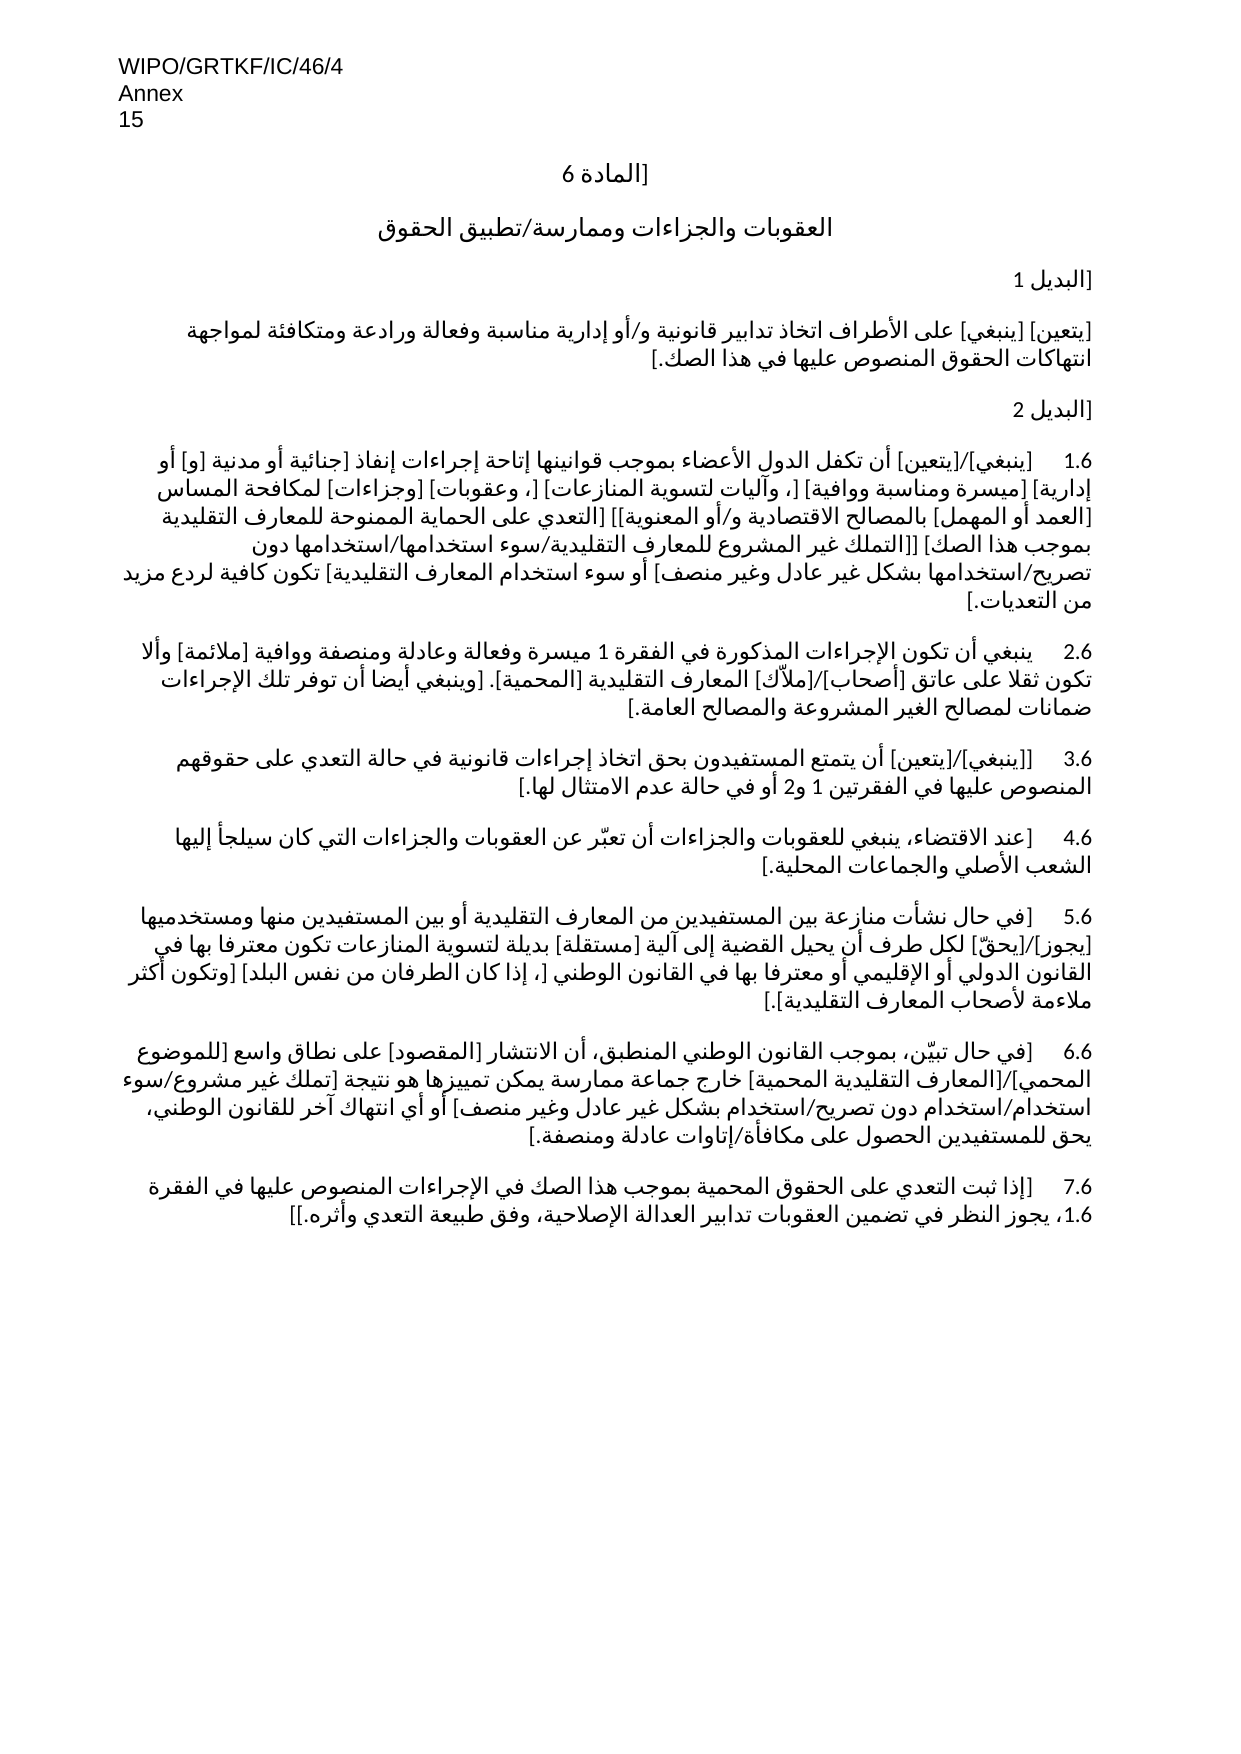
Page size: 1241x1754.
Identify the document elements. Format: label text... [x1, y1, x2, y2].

text 7.6 [إذا ثبت التعدي على الحقوق المحمية بموجب هذا الصك في الإجراءات المنصوص عليها في الفقرة 1.6، يجوز النظر في تضمين العقوبات تدابير العدالة الإصلاحية، وفق طبيعة التعدي وأثره.]] [118, 1172, 1092, 1228]
text 3.6 [[ينبغي]/[يتعين] أن يتمتع المستفيدون بحق اتخاذ إجراءات قانونية في حالة التعدي على حقوقهم المنصوص عليها في الفقرتين 1 و2 أو في حالة عدم الامتثال لها.] [118, 744, 1092, 800]
text 1.6 [ينبغي]/[يتعين] أن تكفل الدول الأعضاء بموجب قوانينها إتاحة إجراءات إنفاذ [جنائية أو مدنية [و] أو إدارية] [ميسرة ومناسبة ووافية] [، وآليات لتسوية المنازعات] [، وعقوبات] [وجزاءات] لمكافحة المساس [العمد أو المهمل] بالمصالح الاقتصادية و/أو المعنوية]] [التعدي على الحماية الممنوحة للمعارف التقليدية بموجب هذا الصك] [[التملك غير المشروع للمعارف التقليدية/سوء استخدامها/استخدامها دون تصريح/استخدامها بشكل غير عادل وغير منصف] أو سوء استخدام المعارف التقليدية] تكون كافية لردع مزيد من التعديات.] [118, 446, 1092, 614]
text [المادة 6 [118, 158, 1092, 189]
text [البديل 1 [118, 265, 1092, 293]
text 2.6 ينبغي أن تكون الإجراءات المذكورة في الفقرة 1 ميسرة وفعالة وعادلة ومنصفة ووافية [ملائمة] وألا تكون ثقلا على عاتق [أصحاب]/[ملاّك] المعارف التقليدية [المحمية]. [وينبغي أيضا أن توفر تلك الإجراءات ضمانات لمصالح الغير المشروعة والمصالح العامة.] [118, 637, 1092, 721]
text [البديل 2 [118, 395, 1092, 423]
text 4.6 [عند الاقتضاء، ينبغي للعقوبات والجزاءات أن تعبّر عن العقوبات والجزاءات التي كان سيلجأ إليها الشعب الأصلي والجماعات المحلية.] [118, 823, 1092, 879]
text 5.6 [في حال نشأت منازعة بين المستفيدين من المعارف التقليدية أو بين المستفيدين منها ومستخدميها [يجوز]/[يحقّ] لكل طرف أن يحيل القضية إلى آلية [مستقلة] بديلة لتسوية المنازعات تكون معترفا بها في القانون الدولي أو الإقليمي أو معترفا بها في القانون الوطني [، إذا كان الطرفان من نفس البلد] [وتكون أكثر ملاءمة لأصحاب المعارف التقليدية].] [118, 902, 1092, 1014]
text [يتعين] [ينبغي] على الأطراف اتخاذ تدابير قانونية و/أو إدارية مناسبة وفعالة ورادعة ومتكافئة لمواجهة انتهاكات الحقوق المنصوص عليها في هذا الصك.] [118, 316, 1092, 372]
text 6.6 [في حال تبيّن، بموجب القانون الوطني المنطبق، أن الانتشار [المقصود] على نطاق واسع [للموضوع المحمي]/[المعارف التقليدية المحمية] خارج جماعة ممارسة يمكن تمييزها هو نتيجة [تملك غير مشروع/سوء استخدام/استخدام دون تصريح/استخدام بشكل غير عادل وغير منصف] أو أي انتهاك آخر للقانون الوطني، يحق للمستفيدين الحصول على مكافأة/إتاوات عادلة ومنصفة.] [118, 1037, 1092, 1149]
text العقوبات والجزاءات وممارسة/تطبيق الحقوق [118, 212, 1092, 242]
